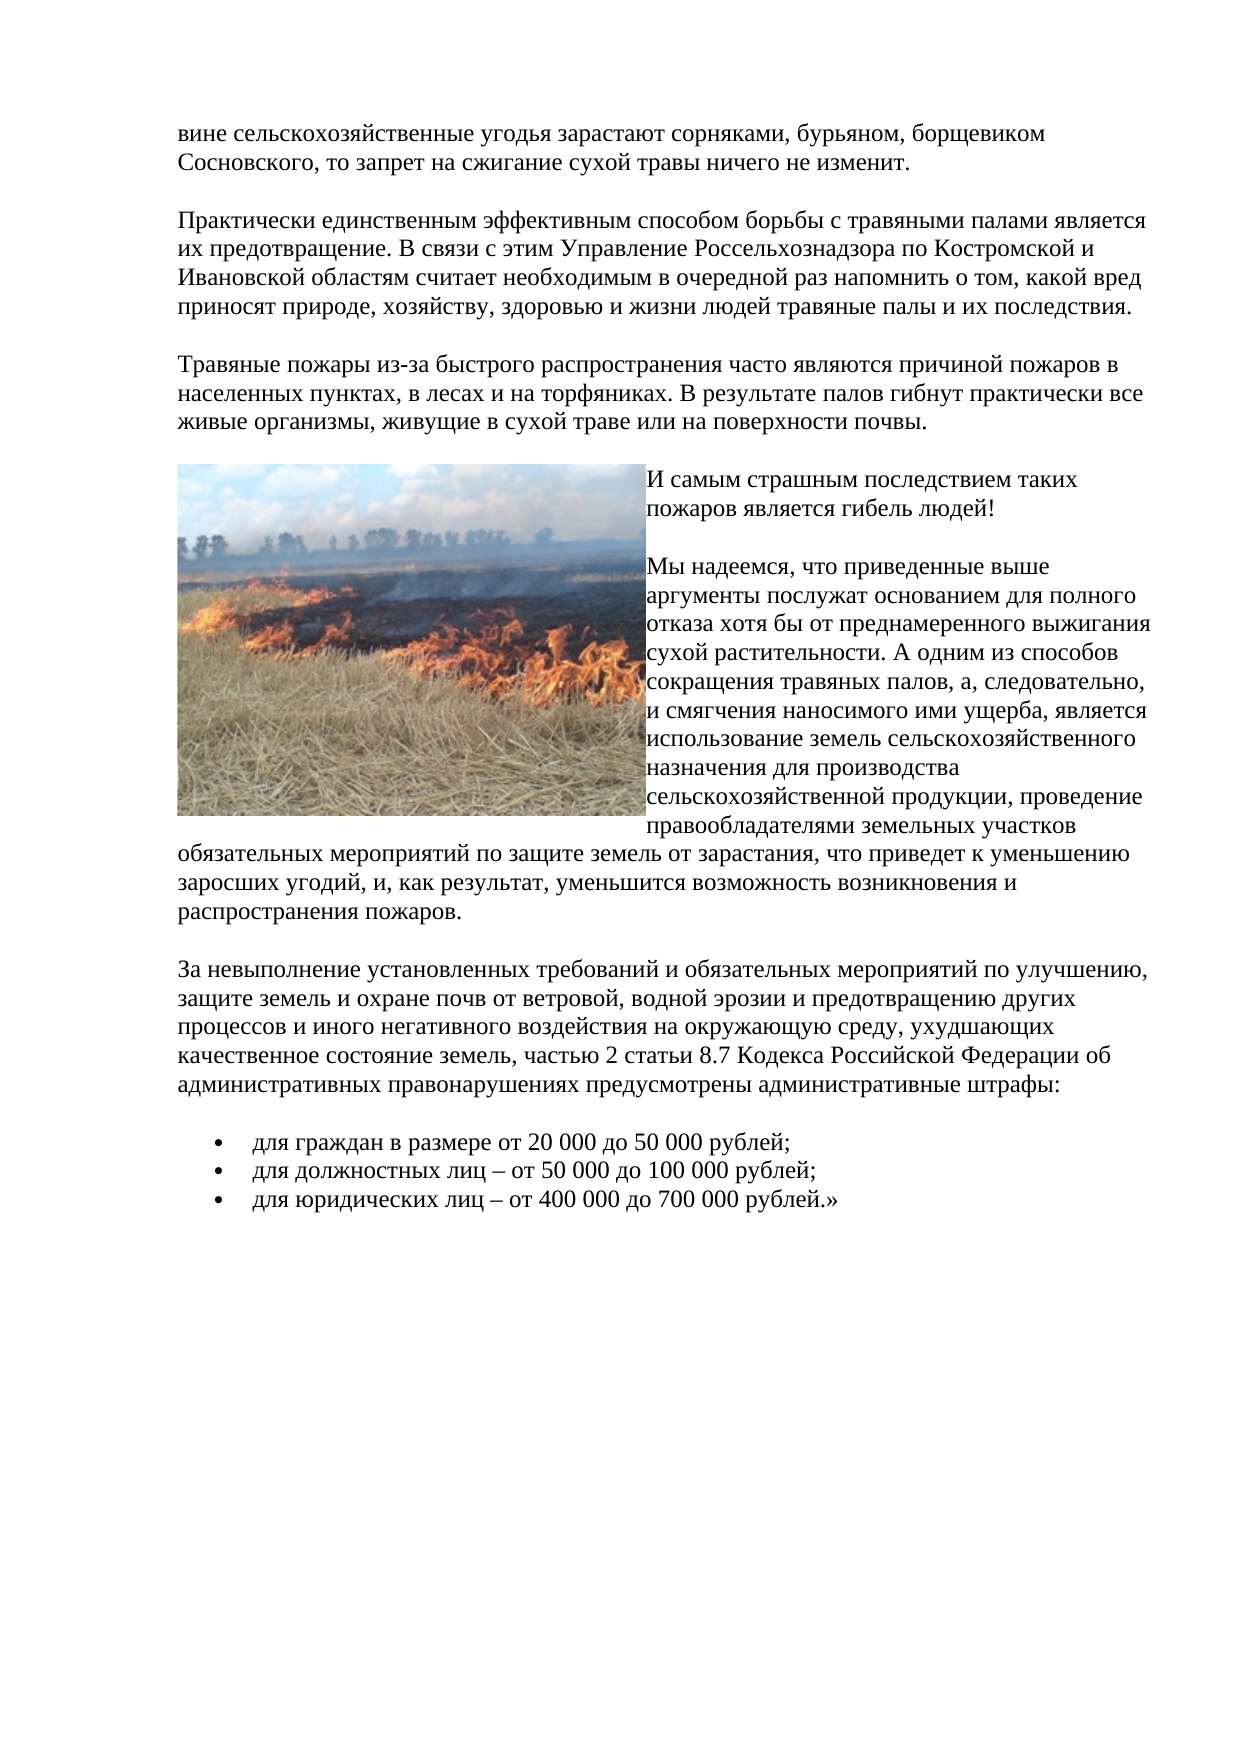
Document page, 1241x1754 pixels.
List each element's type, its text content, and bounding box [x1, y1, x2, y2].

list для граждан в размере от 20 000 до 50 000 рублей; [215, 1127, 1152, 1156]
text Мы надеемся, что приведенные выше аргументы послужат основанием для полного отказа хотя бы от преднамеренного выжигания сухой растительности. А одним из способов сокращения травяных палов, а, следовательно, и смягчения наносимого ими ущерба, является использование земель сельскохозяйственного назначения для производства сельскохозяйственной продукции, проведение правообладателями земельных участков обязательных мероприятий по защите земель от зарастания, что приведет к уменьшению заросших угодий, и, как результат, уменьшится возможность возникновения и распространения пожаров. [177, 551, 1152, 925]
list для должностных лиц – от 50 000 до 100 000 рублей; [215, 1156, 1152, 1184]
picture [177, 464, 646, 816]
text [177, 118, 1152, 176]
text За невыполнение установленных требований и обязательных мероприятий по улучшению, защите земель и охране почв от ветровой, водной эрозии и предотвращению других процессов и иного негативного воздействия на окружающую среду, ухудшающих качественное состояние земель, частью 2 статьи 8.7 Кодекса Российской Федерации об административных правонарушениях предусмотрены административные штрафы: [177, 954, 1152, 1098]
text И самым страшным последствием таких пожаров является гибель людей! [646, 464, 1152, 522]
text Травяные пожары из-за быстрого распространения часто являются причиной пожаров в населенных пунктах, в лесах и на торфяниках. В результате палов гибнут практически все живые организмы, живущие в сухой траве или на поверхности почвы. [177, 349, 1152, 435]
text Практически единственным эффективным способом борьбы с травяными палами является их предотвращение. В связи с этим Управление Россельхознадзора по Костромской и Ивановской областям считает необходимым в очередной раз напомнить о том, какой вред приносят природе, хозяйству, здоровью и жизни людей травяные палы и их последствия. [177, 205, 1152, 320]
list для юридических лиц – от 400 000 до 700 000 рублей.» [215, 1184, 1152, 1213]
